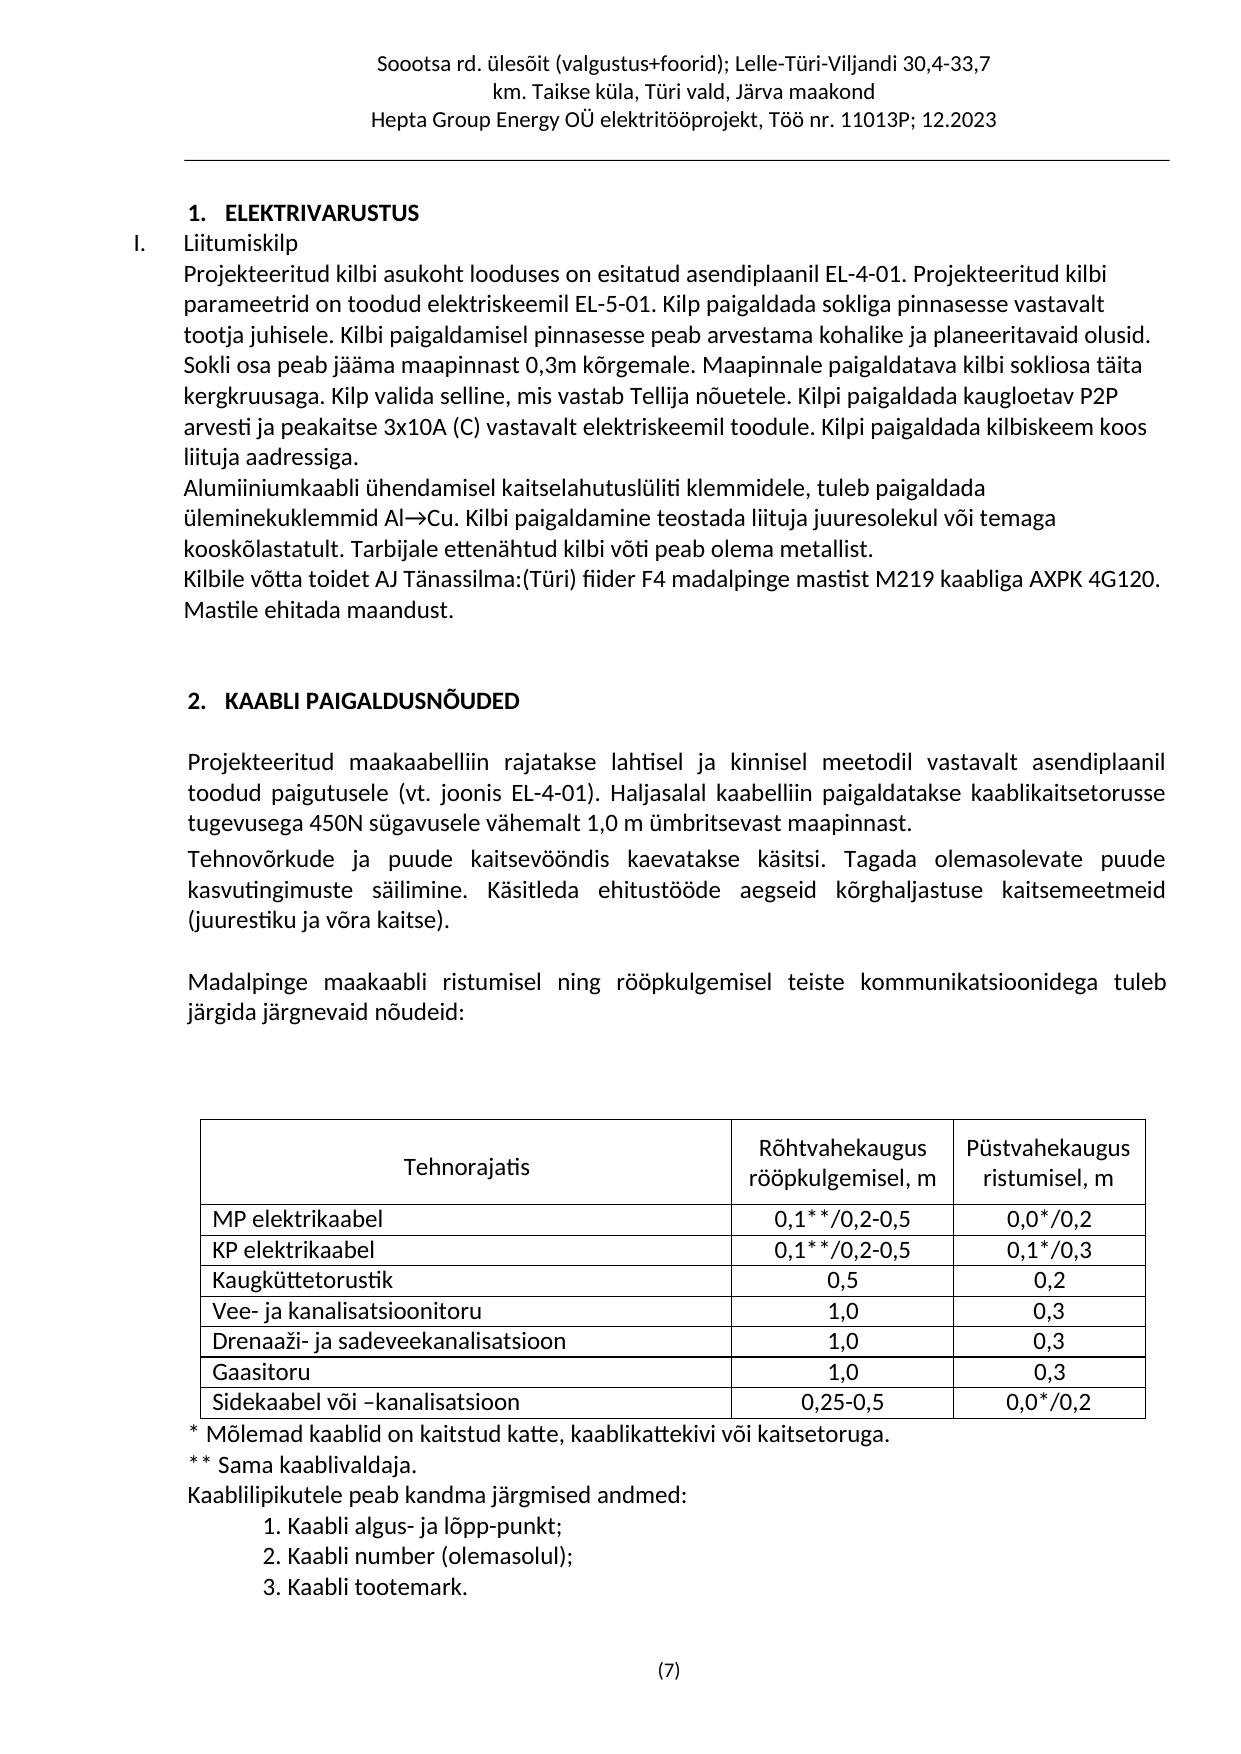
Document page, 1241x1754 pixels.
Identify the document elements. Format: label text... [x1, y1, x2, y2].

table_cell KP elektrikaabel [201, 1236, 731, 1265]
table_cell 0,3 [954, 1358, 1145, 1387]
list Liitumiskilp [146, 228, 1167, 258]
text Alumiiniumkaabli ühendamisel kaitselahutuslüliti klemmidele, tuleb paigaldada üleminekuklemmid Al→Cu. Kilbi paigaldamine teostada liituja juuresolekul või temaga kooskõlastatult. Tarbijale ettenähtud kilbi võti peab olema metallist. [183, 472, 1167, 563]
table_header Tehnorajatis [201, 1120, 731, 1204]
subtitle KAABLI PAIGALDUSNÕUDED [187, 685, 1203, 716]
table_cell 0,25-0,5 [732, 1388, 953, 1417]
table_cell Drenaaži- ja sadeveekanalisatsioon [201, 1327, 731, 1356]
table_cell 0,1*/0,3 [954, 1236, 1145, 1265]
list Kaabli tootemark. [262, 1571, 1203, 1602]
text ** Sama kaablivaldaja. [187, 1449, 1203, 1479]
table_cell 1,0 [732, 1358, 953, 1387]
list Kaabli algus- ja lõpp-punkt; [262, 1510, 1203, 1541]
table_cell 0,0*/0,2 [954, 1388, 1145, 1417]
text Projekteeritud kilbi asukoht looduses on esitatud asendiplaanil EL-4-01. Projekteeritud kilbi [183, 258, 1167, 289]
table_cell 0,0*/0,2 [954, 1205, 1145, 1234]
text Kaablilipikutele peab kandma järgmised andmed: [187, 1479, 1203, 1510]
text Tehnovõrkude ja puude kaitsevööndis kaevatakse käsitsi. Tagada olemasolevate puude kasvutingimuste säilimine. Käsitleda ehitustööde aegseid kõrghaljastuse kaitsemeetmeid (juurestiku ja võra kaitse). [187, 843, 1167, 935]
text Madalpinge maakaabli ristumisel ning rööpkulgemisel teiste kommunikatsioonidega tuleb järgida järgnevaid nõudeid: [187, 966, 1167, 1027]
table_cell Kaugküttetorustik [201, 1266, 731, 1296]
table_cell 1,0 [732, 1327, 953, 1356]
table_cell 1,0 [732, 1297, 953, 1326]
table_cell Sidekaabel või –kanalisatsioon [201, 1388, 731, 1417]
text Projekteeritud maakaabelliin rajatakse lahtisel ja kinnisel meetodil vastavalt asendiplaanil toodud paigutusele (vt. joonis EL-4-01). Haljasalal kaabelliin paigaldatakse kaablikaitsetorusse tugevusega 450N sügavusele vähemalt 1,0 m ümbritsevast maapinnast. [187, 746, 1167, 838]
text * Mõlemad kaablid on kaitstud katte, kaablikattekivi või kaitsetoruga. [187, 1418, 1203, 1449]
table_cell 0,3 [954, 1327, 1145, 1356]
text parameetrid on toodud elektriskeemil EL-5-01. Kilp paigaldada sokliga pinnasesse vastavalt tootja juhisele. Kilbi paigaldamisel pinnasesse peab arvestama kohalike ja planeeritavaid olusid. Sokli osa peab jääma maapinnast 0,3m kõrgemale. Maapinnale paigaldatava kilbi sokliosa täita kergkruusaga. Kilp valida selline, mis vastab Tellija nõuetele. Kilpi paigaldada kaugloetav P2P arvesti ja peakaitse 3x10A (C) vastavalt elektriskeemil toodule. Kilpi paigaldada kilbiskeem koos liituja aadressiga. [183, 289, 1167, 472]
table_cell 0,1**/0,2-0,5 [732, 1236, 953, 1265]
table_header Rõhtvahekaugus rööpkulgemisel, m [732, 1120, 953, 1204]
table_cell 0,1**/0,2-0,5 [732, 1205, 953, 1234]
list Kaabli number (olemasolul); [262, 1541, 1203, 1571]
text Kilbile võtta toidet AJ Tänassilma:(Türi) fiider F4 madalpinge mastist M219 kaabliga AXPK 4G120. Mastile ehitada maandust. [183, 563, 1167, 624]
table_cell 0,3 [954, 1297, 1145, 1326]
table_cell 0,5 [732, 1266, 953, 1296]
table_cell 0,2 [954, 1266, 1145, 1296]
table_cell Vee- ja kanalisatsioonitoru [201, 1297, 731, 1326]
table_header Püstvahekaugus ristumisel, m [954, 1120, 1145, 1204]
table_cell MP elektrikaabel [201, 1205, 731, 1234]
table_cell Gaasitoru [201, 1358, 731, 1387]
subtitle ELEKTRIVARUSTUS [187, 197, 1203, 228]
